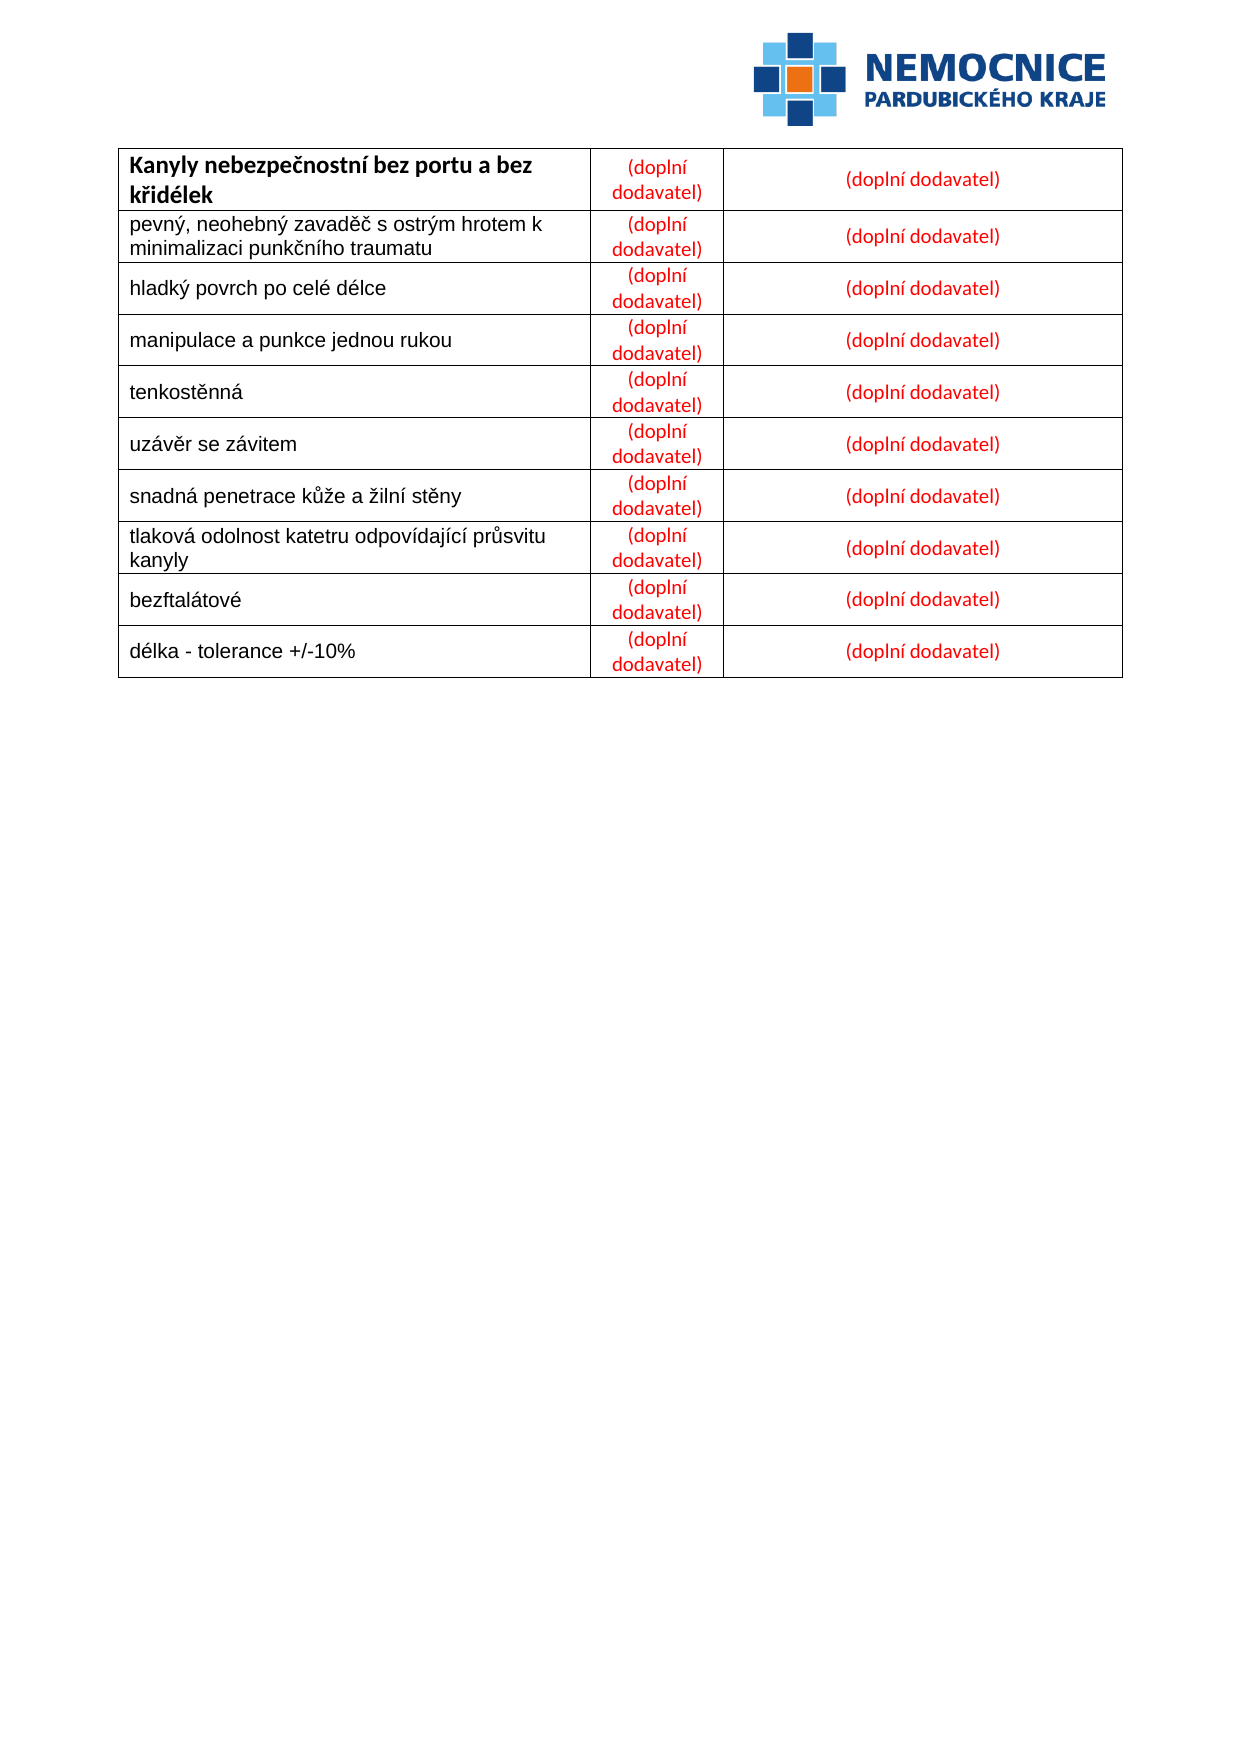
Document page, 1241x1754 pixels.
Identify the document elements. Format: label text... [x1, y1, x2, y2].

table_cell (doplní dodavatel) [724, 149, 1122, 210]
table_cell (doplní dodavatel) [724, 574, 1122, 625]
table_cell (doplní dodavatel) [591, 418, 723, 469]
table_cell (doplní dodavatel) [591, 574, 723, 625]
table_cell (doplní dodavatel) [591, 626, 723, 677]
table_cell (doplní dodavatel) [591, 315, 723, 365]
table_cell (doplní dodavatel) [724, 315, 1122, 365]
table_cell (doplní dodavatel) [591, 366, 723, 417]
table_cell snadná penetrace kůže a žilní stěny [119, 470, 590, 521]
table_cell (doplní dodavatel) [724, 263, 1122, 313]
table_cell (doplní dodavatel) [724, 418, 1122, 469]
table_cell (doplní dodavatel) [724, 366, 1122, 417]
table_cell (doplní dodavatel) [724, 626, 1122, 677]
table_cell Kanyly nebezpečnostní bez portu a bez křidélek [119, 149, 590, 210]
table_cell (doplní dodavatel) [724, 522, 1122, 573]
table_cell (doplní dodavatel) [591, 211, 723, 262]
table_cell (doplní dodavatel) [591, 470, 723, 521]
table_cell pevný, neohebný zavaděč s ostrým hrotem k minimalizaci punkčního traumatu [119, 211, 590, 262]
table_cell (doplní dodavatel) [724, 470, 1122, 521]
table_cell délka - tolerance +/-10% [119, 626, 590, 677]
table_cell uzávěr se závitem [119, 418, 590, 469]
picture [752, 32, 1106, 127]
table_cell bezftalátové [119, 574, 590, 625]
table_cell manipulace a punkce jednou rukou [119, 315, 590, 365]
table_cell (doplní dodavatel) [591, 263, 723, 313]
table_cell hladký povrch po celé délce [119, 263, 590, 313]
table_cell (doplní dodavatel) [591, 522, 723, 573]
table_cell tlaková odolnost katetru odpovídající průsvitu kanyly [119, 522, 590, 573]
table_cell (doplní dodavatel) [591, 149, 723, 210]
table_cell tenkostěnná [119, 366, 590, 417]
table_cell (doplní dodavatel) [724, 211, 1122, 262]
